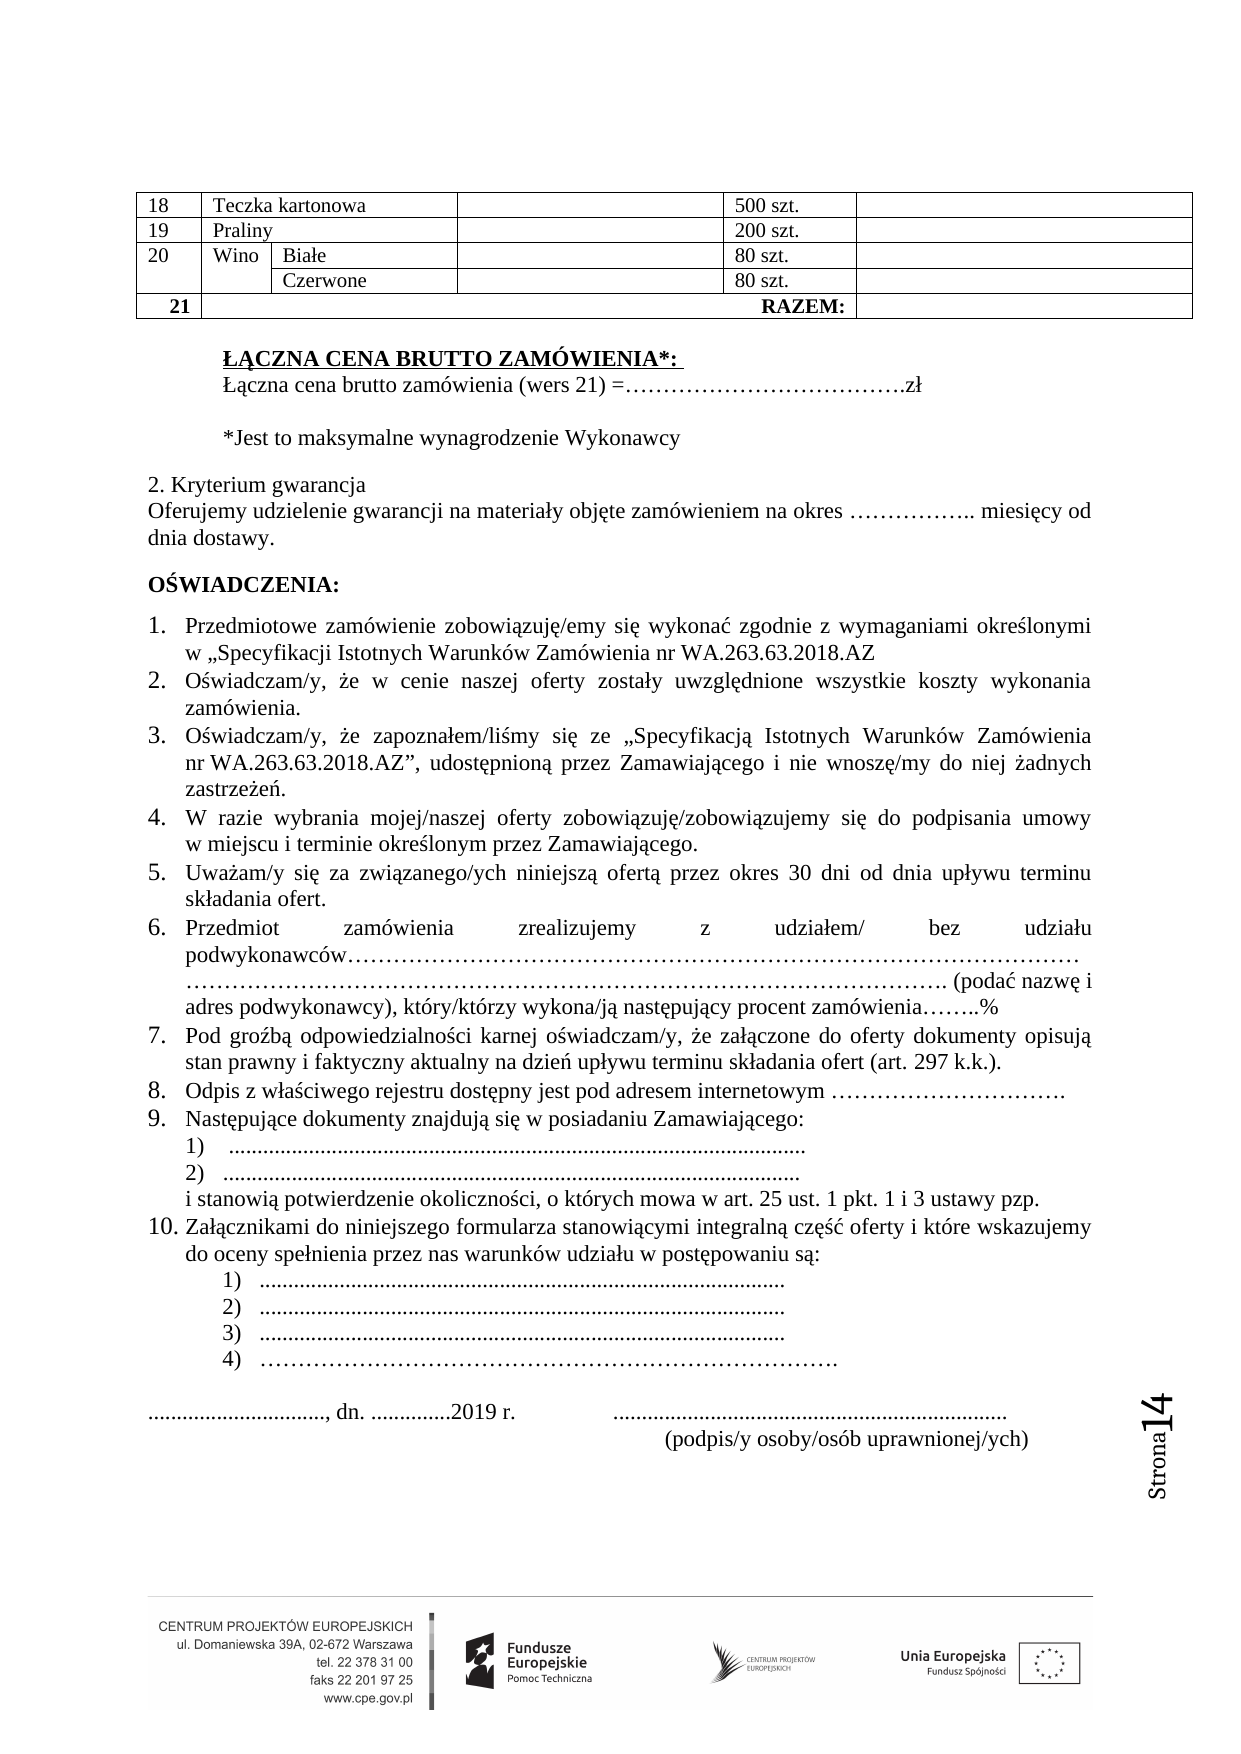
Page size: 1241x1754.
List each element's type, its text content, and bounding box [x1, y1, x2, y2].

text 2. Kryterium gwarancja [148, 471, 1093, 498]
table_cell [857, 193, 1192, 217]
list W razie wybrania mojej/naszej oferty zobowiązuję/zobowiązujemy się do podpisania umowy w miejscu i terminie określonym przez Zamawiającego. [148, 802, 1093, 857]
list …………………………………………………………………. [222, 1346, 1093, 1372]
table_cell RAZEM: [202, 294, 856, 318]
list Następujące dokumenty znajdują się w posiadaniu Zamawiającego: [148, 1103, 1093, 1132]
list ............................................................................................ [222, 1293, 1093, 1319]
table_cell [458, 243, 723, 267]
table_cell Wino [202, 243, 271, 292]
list Odpis z właściwego rejestru dostępny jest pod adresem internetowym …………………………. [148, 1075, 1093, 1103]
text Oferujemy udzielenie gwarancji na materiały objęte zamówieniem na okres …………….. miesięcy od dnia dostawy. [148, 498, 1093, 550]
table_cell Teczka kartonowa [202, 193, 457, 217]
list ..................................................................................................... [185, 1132, 1093, 1159]
list *Jest to maksymalne wynagrodzenie Wykonawcy [223, 424, 1093, 450]
table_cell Białe [272, 243, 457, 267]
table_cell [857, 294, 1192, 318]
text (podpis/y osoby/osób uprawnionej/ych) [664, 1424, 1093, 1451]
list ..................................................................................................... [185, 1159, 1093, 1185]
table_cell 80 szt. [724, 269, 856, 292]
table_cell 18 [137, 193, 201, 217]
list Przedmiotowe zamówienie zobowiązuję/emy się wykonać zgodnie z wymaganiami określonymi w „Specyfikacji Istotnych Warunków Zamówienia nr WA.263.63.2018.AZ [148, 610, 1093, 665]
list Załącznikami do niniejszego formularza stanowiącymi integralną część oferty i które wskazujemy do oceny spełnienia przez nas warunków udziału w postępowaniu są: [148, 1211, 1093, 1266]
list Oświadczam/y, że w cenie naszej oferty zostały uwzględnione wszystkie koszty wykonania zamówienia. [148, 665, 1093, 720]
table_cell 500 szt. [724, 193, 856, 217]
table_cell Czerwone [272, 269, 457, 292]
list ............................................................................................ [222, 1319, 1093, 1346]
table_cell 21 [137, 294, 201, 318]
table_cell [458, 193, 723, 217]
table_cell 80 szt. [724, 243, 856, 267]
picture [147, 1596, 1094, 1710]
list ŁĄCZNA CENA BRUTTO ZAMÓWIENIA*: [223, 345, 1093, 371]
table_cell 20 [137, 243, 201, 292]
text OŚWIADCZENIA: [148, 571, 1093, 597]
table_cell [458, 218, 723, 242]
list Pod groźbą odpowiedzialności karnej oświadczam/y, że załączone do oferty dokumenty opisują stan prawny i faktyczny aktualny na dzień upływu terminu składania ofert (art. 297 k.k.). [148, 1020, 1093, 1075]
table_cell [458, 269, 723, 292]
list Łączna cena brutto zamówienia (wers 21) =……………………………….zł [223, 371, 1093, 398]
table_cell [857, 269, 1192, 292]
text ..............................., dn. ..............2019 r. ..................................................................... [148, 1398, 1093, 1424]
table_cell 200 szt. [724, 218, 856, 242]
list Oświadczam/y, że zapoznałem/liśmy się ze „Specyfikacją Istotnych Warunków Zamówienia nr WA.263.63.2018.AZ”, udostępnioną przez Zamawiającego i nie wnoszę/my do niej żadnych zastrzeżeń. [148, 720, 1093, 802]
table_cell [857, 243, 1192, 267]
list Przedmiot zamówienia zrealizujemy z udziałem/ bez udziału podwykonawców……………………………………………………………………………………………………………………………………………………………………………. (podać nazwę i adres podwykonawcy), który/którzy wykona/ją następujący procent zamówienia……..% [148, 912, 1093, 1020]
list Uważam/y się za związanego/ych niniejszą ofertą przez okres 30 dni od dnia upływu terminu składania ofert. [148, 857, 1093, 912]
table_cell 19 [137, 218, 201, 242]
text i stanowią potwierdzenie okoliczności, o których mowa w art. 25 ust. 1 pkt. 1 i 3 ustawy pzp. [148, 1185, 1093, 1211]
table_cell Praliny [202, 218, 457, 242]
table_cell [857, 218, 1192, 242]
list ............................................................................................ [222, 1266, 1093, 1293]
